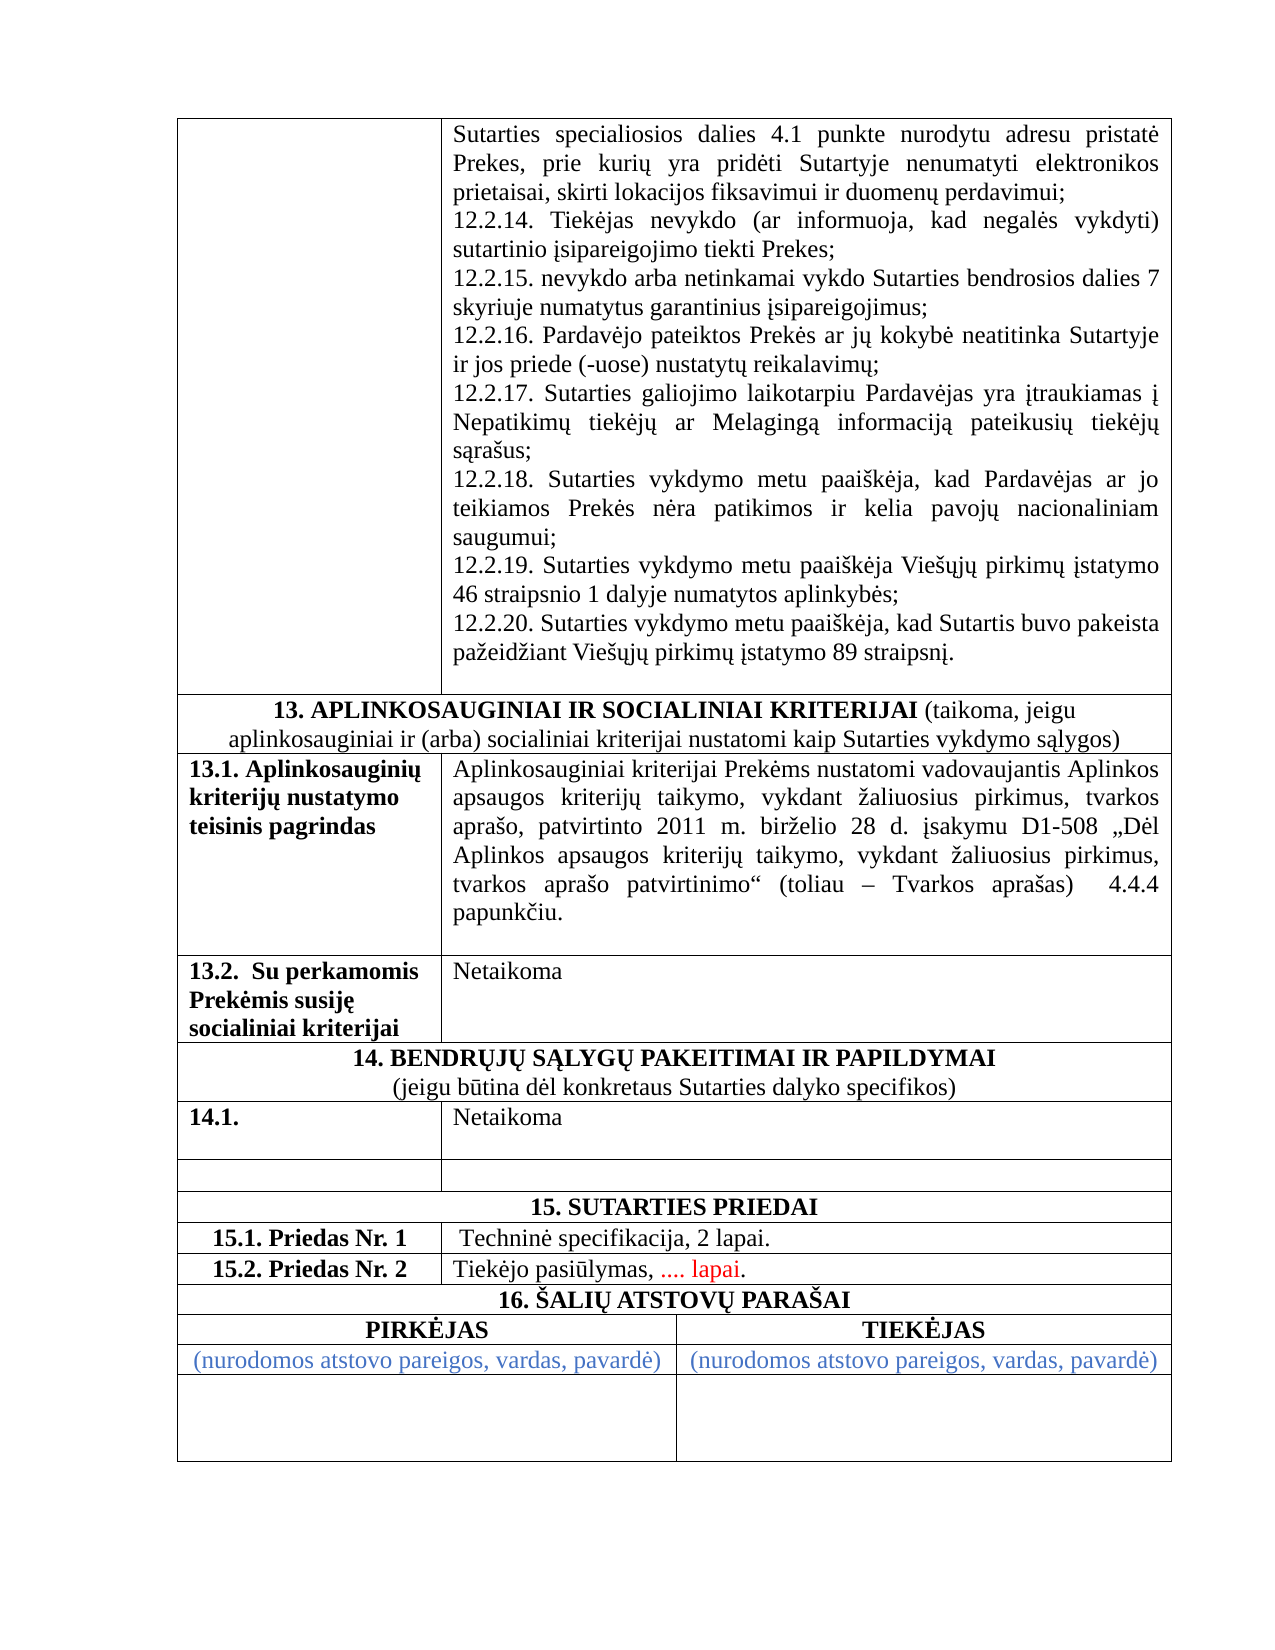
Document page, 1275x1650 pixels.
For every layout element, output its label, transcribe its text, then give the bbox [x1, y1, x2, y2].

table_cell Netaikoma [442, 1102, 1171, 1159]
table_cell 14. BENDRŲJŲ SĄLYGŲ PAKEITIMAI IR PAPILDYMAI (jeigu būtina dėl konkretaus Sutarties dalyko specifikos) [178, 1043, 1171, 1101]
table_cell (nurodomos atstovo pareigos, vardas, pavardė) [178, 1345, 676, 1374]
table_cell TIEKĖJAS [677, 1315, 1171, 1344]
table_cell 13.2. Su perkamomis Prekėmis susiję socialiniai kriterijai [178, 956, 441, 1042]
table_cell 13. APLINKOSAUGINIAI IR SOCIALINIAI KRITERIJAI (taikoma, jeigu aplinkosauginiai ir (arba) socialiniai kriterijai nustatomi kaip Sutarties vykdymo sąlygos) [178, 695, 1171, 753]
table_cell Aplinkosauginiai kriterijai Prekėms nustatomi vadovaujantis Aplinkos apsaugos kriterijų taikymo, vykdant žaliuosius pirkimus, tvarkos aprašo, patvirtinto 2011 m. birželio 28 d. įsakymu D1-508 „Dėl Aplinkos apsaugos kriterijų taikymo, vykdant žaliuosius pirkimus, tvarkos aprašo patvirtinimo“ (toliau – Tvarkos aprašas) 4.4.4 papunkčiu. [442, 754, 1171, 955]
table_cell 15.2. Priedas Nr. 2 [178, 1254, 441, 1284]
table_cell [178, 119, 441, 694]
table_cell PIRKĖJAS [178, 1315, 676, 1344]
table_cell [442, 1160, 1171, 1191]
table_cell 16. ŠALIŲ ATSTOVŲ PARAŠAI [178, 1285, 1171, 1314]
table_cell [178, 1375, 676, 1461]
table_cell 14.1. [178, 1102, 441, 1159]
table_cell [442, 119, 1171, 694]
table_cell Techninė specifikacija, 2 lapai. [442, 1223, 1171, 1253]
table_cell Netaikoma [442, 956, 1171, 1042]
table_cell 15.1. Priedas Nr. 1 [178, 1223, 441, 1253]
table_cell 13.1. Aplinkosauginių kriterijų nustatymo teisinis pagrindas [178, 754, 441, 955]
table_cell Tiekėjo pasiūlymas, .... lapai. [442, 1254, 1171, 1284]
table_cell [677, 1375, 1171, 1461]
table_cell 15. SUTARTIES PRIEDAI [178, 1192, 1171, 1222]
table_cell [178, 1160, 441, 1191]
table_cell (nurodomos atstovo pareigos, vardas, pavardė) [677, 1345, 1171, 1374]
